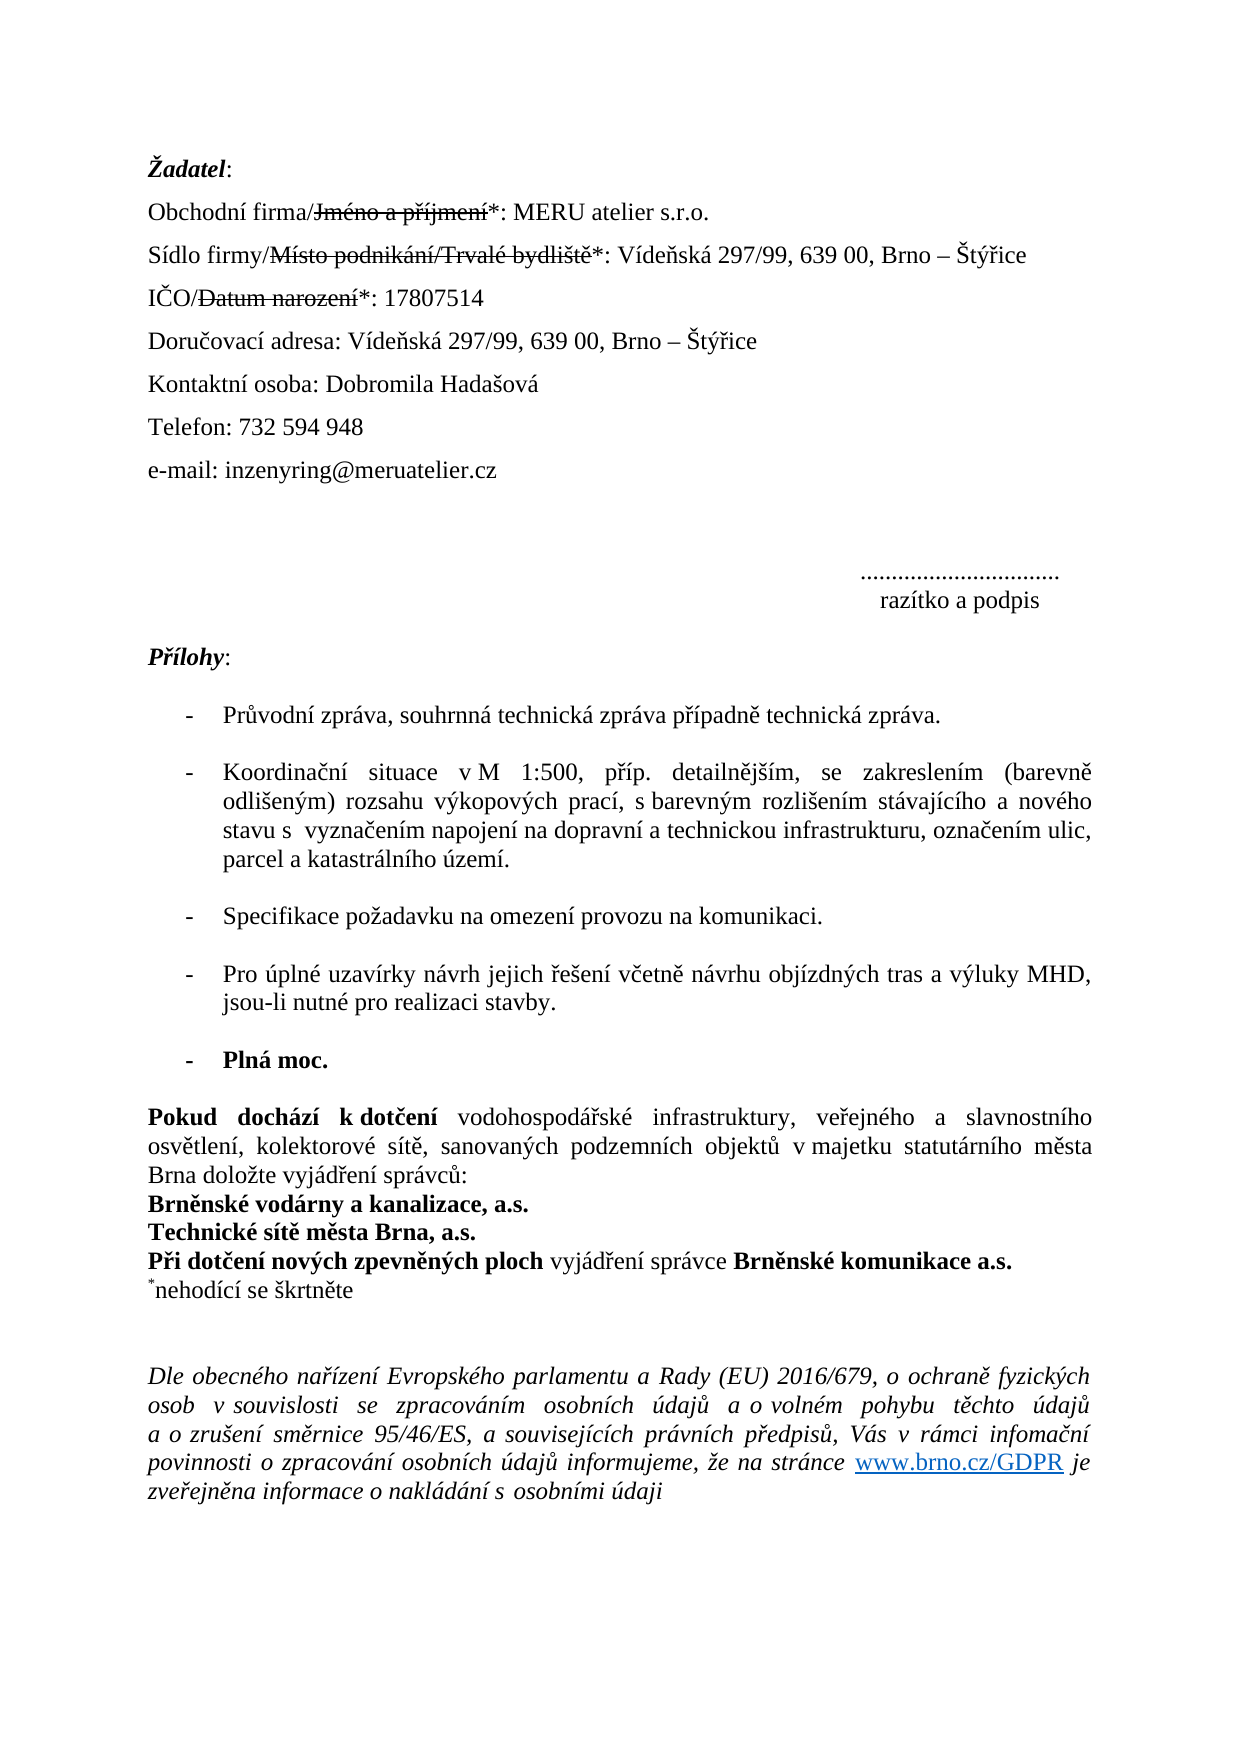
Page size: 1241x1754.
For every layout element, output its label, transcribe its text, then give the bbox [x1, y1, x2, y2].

text Žadatel: [148, 154, 1092, 182]
text e-mail: inzenyring@meruatelier.cz [148, 456, 1092, 484]
text Doručovací adresa: Vídeňská 297/99, 639 00, Brno – Štýřice [148, 326, 1092, 355]
text Dle obecného nařízení Evropského parlamentu a Rady (EU) 2016/679, o ochraně fyzických osob v souvislosti se zpracováním osobních údajů a o volném pohybu těchto údajů a o zrušení směrnice 95/46/ES, a souvisejících právních předpisů, Vás v rámci infomační povinnosti o zpracování osobních údajů informujeme, že na stránce www.brno.cz/GDPR je zveřejněna informace o nakládání s osobními údaji [148, 1361, 1092, 1505]
list Koordinační situace v M 1:500, příp. detailnějším, se zakreslením (barevně odlišeným) rozsahu výkopových prací, s barevným rozlišením stávajícího a nového stavu s vyznačením napojení na dopravní a technickou infrastrukturu, označením ulic, parcel a katastrálního území. [185, 757, 1092, 872]
list Průvodní zpráva, souhrnná technická zpráva případně technická zpráva. [185, 700, 1092, 729]
text ................................ [827, 556, 1092, 585]
text Technické sítě města Brna, a.s. [148, 1217, 1092, 1246]
text *nehodící se škrtněte [148, 1275, 1092, 1304]
text Pokud dochází k dotčení vodohospodářské infrastruktury, veřejného a slavnostního osvětlení, kolektorové sítě, sanovaných podzemních objektů v majetku statutárního města Brna doložte vyjádření správců: [148, 1102, 1092, 1189]
text Přílohy: [148, 642, 1092, 671]
text Brněnské vodárny a kanalizace, a.s. [148, 1189, 1092, 1217]
text Obchodní firma/Jméno a příjmení*: MERU atelier s.r.o. [148, 197, 1092, 226]
text IČO/Datum narození*: 17807514 [148, 283, 1092, 312]
text Při dotčení nových zpevněných ploch vyjádření správce Brněnské komunikace a.s. [148, 1246, 1092, 1275]
text razítko a podpis [827, 585, 1092, 614]
text Kontaktní osoba: Dobromila Hadašová [148, 369, 1092, 398]
list Pro úplné uzavírky návrh jejich řešení včetně návrhu objízdných tras a výluky MHD, jsou-li nutné pro realizaci stavby. [185, 959, 1092, 1016]
text Sídlo firmy/Místo podnikání/Trvalé bydliště*: Vídeňská 297/99, 639 00, Brno – Štýřice [148, 240, 1092, 269]
list Specifikace požadavku na omezení provozu na komunikaci. [185, 901, 1092, 930]
list Plná moc. [185, 1045, 1092, 1074]
text Telefon: 732 594 948 [148, 412, 1092, 441]
